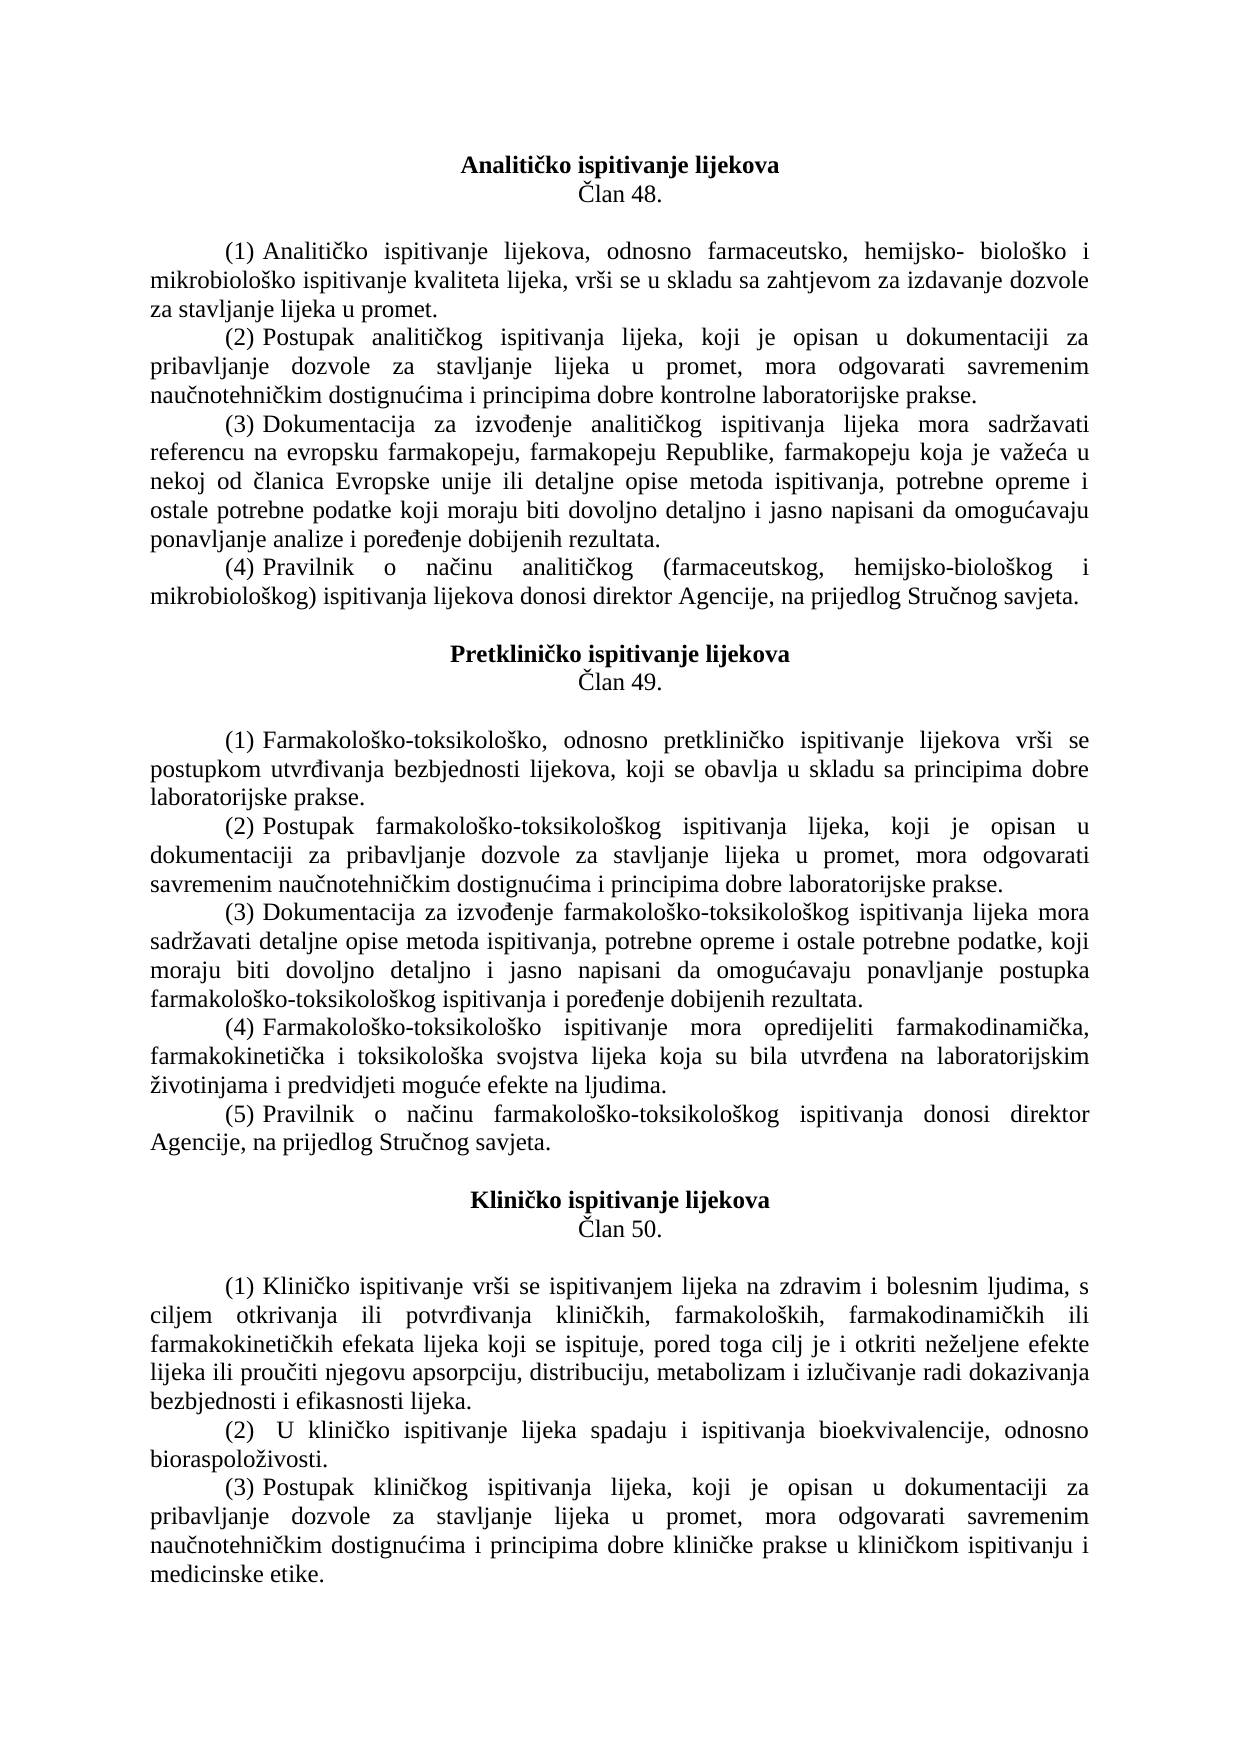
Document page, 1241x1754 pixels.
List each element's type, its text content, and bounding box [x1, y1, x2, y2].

text (1) Analitičko ispitivanje lijekova, odnosno farmaceutsko, hemijsko- biološko i mikrobiološko ispitivanje kvaliteta lijeka, vrši se u skladu sa zahtjevom za izdavanje dozvole za stavljanje lijeka u promet. [150, 236, 1090, 322]
text Kliničko ispitivanje lijekova [150, 1185, 1090, 1214]
text (4) Pravilnik o načinu analitičkog (farmaceutskog, hemijsko-biološkog i mikrobiološkog) ispitivanja lijekova donosi direktor Agencije, na prijedlog Stručnog savjeta. [150, 552, 1090, 610]
text Analitičko ispitivanje lijekova [150, 150, 1090, 179]
text (5) Pravilnik o načinu farmakološko-toksikološkog ispitivanja donosi direktor Agencije, na prijedlog Stručnog savjeta. [150, 1099, 1090, 1156]
list U kliničko ispitivanje lijeka spadaju i ispitivanja bioekvivalencije, odnosno bioraspoloživosti. [150, 1415, 1090, 1472]
text Član 50. [150, 1214, 1090, 1242]
text Član 49. [150, 667, 1090, 696]
text Član 48. [150, 179, 1090, 207]
text (2) Postupak analitičkog ispitivanja lijeka, koji je opisan u dokumentaciji za pribavljanje dozvole za stavljanje lijeka u promet, mora odgovarati savremenim naučnotehničkim dostignućima i principima dobre kontrolne laboratorijske prakse. [150, 322, 1090, 409]
text Pretkliničko ispitivanje lijekova [150, 639, 1090, 667]
text (1) Farmakološko-toksikološko, odnosno pretkliničko ispitivanje lijekova vrši se postupkom utvrđivanja bezbjednosti lijekova, koji se obavlja u skladu sa principima dobre laboratorijske prakse. [150, 725, 1090, 811]
text (3) Postupak kliničkog ispitivanja lijeka, koji je opisan u dokumentaciji za pribavljanje dozvole za stavljanje lijeka u promet, mora odgovarati savremenim naučnotehničkim dostignućima i principima dobre kliničke prakse u kliničkom ispitivanju i medicinske etike. [150, 1472, 1090, 1587]
text (2) Postupak farmakološko-toksikološkog ispitivanja lijeka, koji je opisan u dokumentaciji za pribavljanje dozvole za stavljanje lijeka u promet, mora odgovarati savremenim naučnotehničkim dostignućima i principima dobre laboratorijske prakse. [150, 811, 1090, 897]
text (4) Farmakološko-toksikološko ispitivanje mora opredijeliti farmakodinamička, farmakokinetička i toksikološka svojstva lijeka koja su bila utvrđena na laboratorijskim životinjama i predvidjeti moguće efekte na ljudima. [150, 1012, 1090, 1099]
text (3) Dokumentacija za izvođenje analitičkog ispitivanja lijeka mora sadržavati referencu na evropsku farmakopeju, farmakopeju Republike, farmakopeju koja je važeća u nekoj od članica Evropske unije ili detaljne opise metoda ispitivanja, potrebne opreme i ostale potrebne podatke koji moraju biti dovoljno detaljno i jasno napisani da omogućavaju ponavljanje analize i poređenje dobijenih rezultata. [150, 409, 1090, 552]
text (3) Dokumentacija za izvođenje farmakološko-toksikološkog ispitivanja lijeka mora sadržavati detaljne opise metoda ispitivanja, potrebne opreme i ostale potrebne podatke, koji moraju biti dovoljno detaljno i jasno napisani da omogućavaju ponavljanje postupka farmakološko-toksikološkog ispitivanja i poređenje dobijenih rezultata. [150, 897, 1090, 1012]
list Kliničko ispitivanje vrši se ispitivanjem lijeka na zdravim i bolesnim ljudima, s ciljem otkrivanja ili potvrđivanja kliničkih, farmakoloških, farmakodinamičkih ili farmakokinetičkih efekata lijeka koji se ispituje, pored toga cilj je i otkriti neželjene efekte lijeka ili proučiti njegovu apsorpciju, distribuciju, metabolizam i izlučivanje radi dokazivanja bezbjednosti i efikasnosti lijeka. [150, 1271, 1090, 1415]
